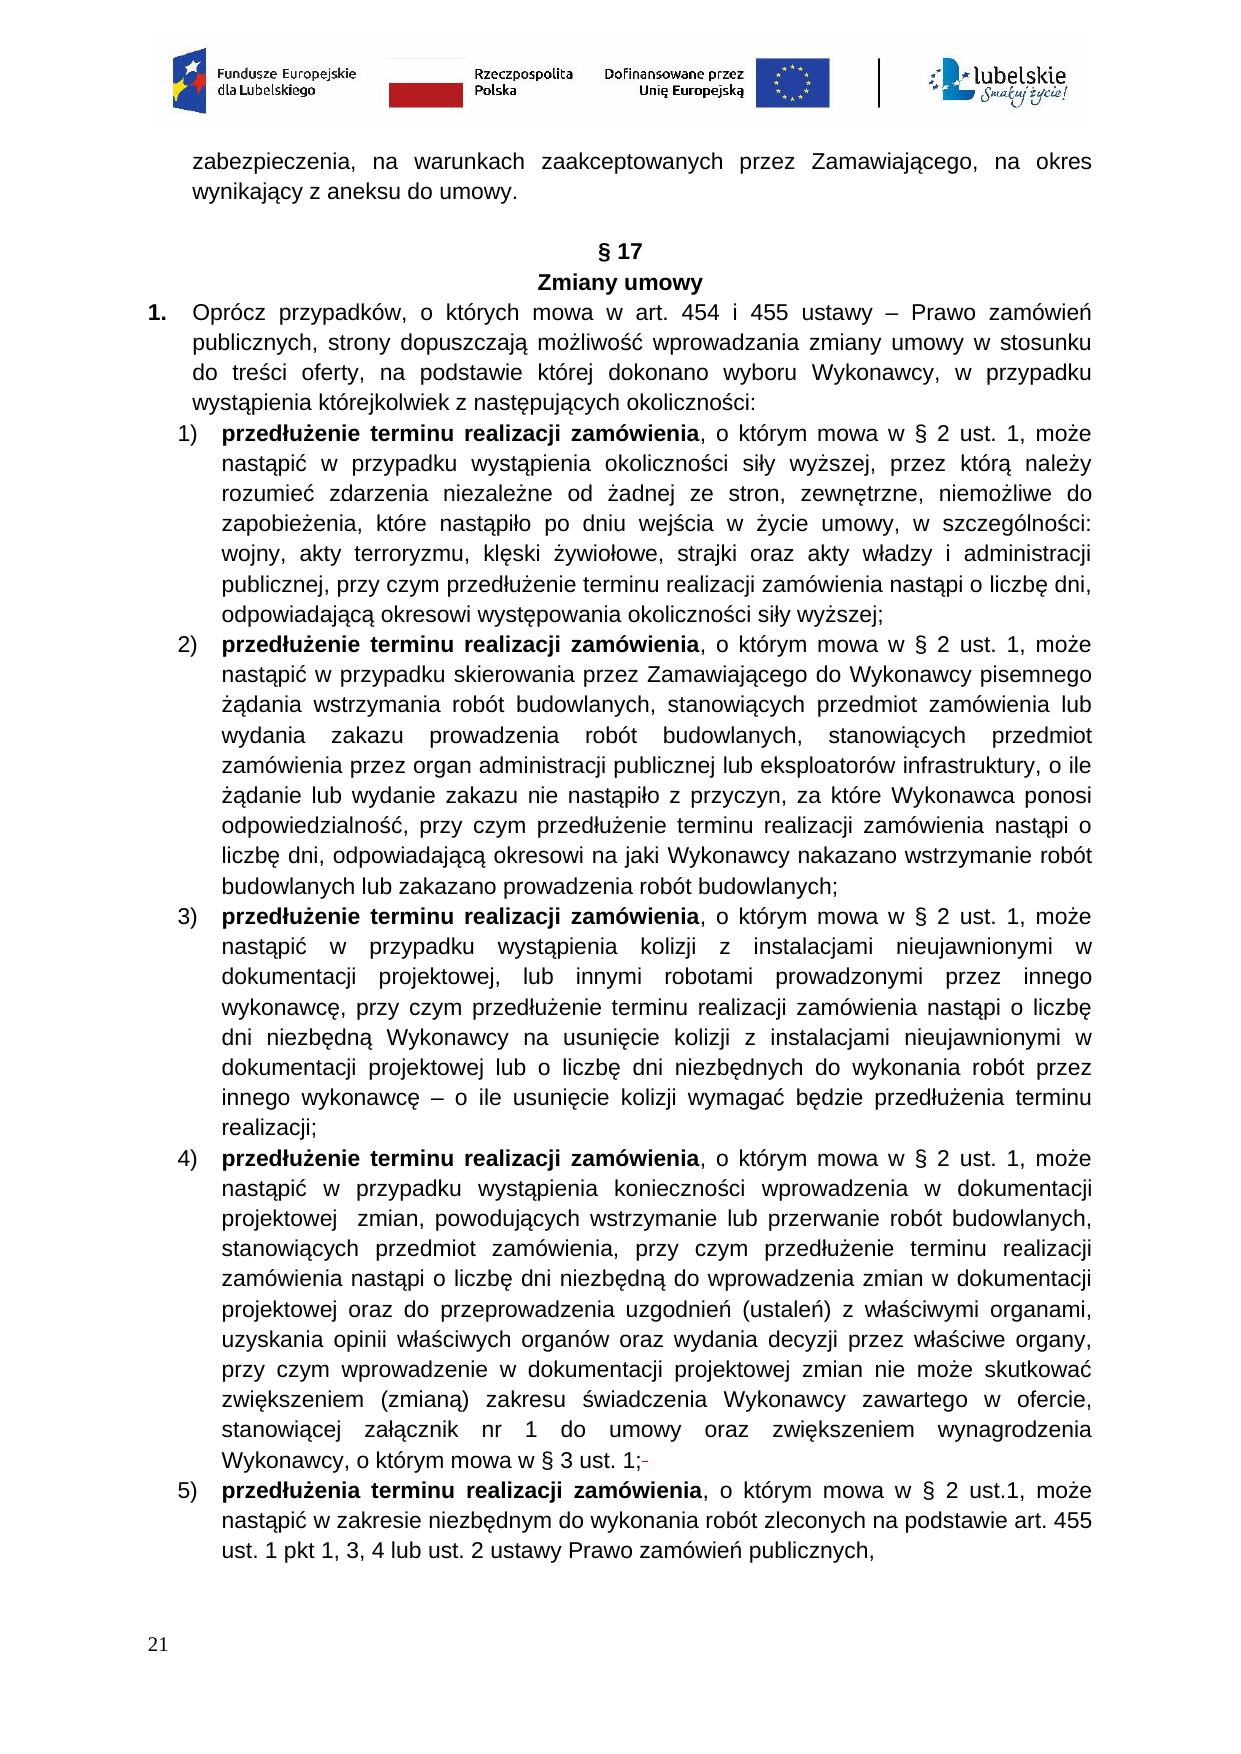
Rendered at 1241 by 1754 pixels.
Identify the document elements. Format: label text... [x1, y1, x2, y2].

list przedłużenie terminu realizacji zamówienia, o którym mowa w § 2 ust. 1, może nastąpić w przypadku wystąpienia okoliczności siły wyższej, przez którą należy rozumieć zdarzenia niezależne od żadnej ze stron, zewnętrzne, niemożliwe do zapobieżenia, które nastąpiło po dniu wejścia w życie umowy, w szczególności: wojny, akty terroryzmu, klęski żywiołowe, strajki oraz akty władzy i administracji publicznej, przy czym przedłużenie terminu realizacji zamówienia nastąpi o liczbę dni, odpowiadającą okresowi występowania okoliczności siły wyższej; [177, 419, 1093, 627]
list przedłużenia terminu realizacji zamówienia, o którym mowa w § 2 ust.1, może nastąpić w zakresie niezbędnym do wykonania robót zleconych na podstawie art. 455 ust. 1 pkt 1, 3, 4 lub ust. 2 ustawy Prawo zamówień publicznych, [177, 1477, 1093, 1563]
list przedłużenie terminu realizacji zamówienia, o którym mowa w § 2 ust. 1, może nastąpić w przypadku wystąpienia konieczności wprowadzenia w dokumentacji projektowej zmian, powodujących wstrzymanie lub przerwanie robót budowlanych, stanowiących przedmiot zamówienia, przy czym przedłużenie terminu realizacji zamówienia nastąpi o liczbę dni niezbędną do wprowadzenia zmian w dokumentacji projektowej oraz do przeprowadzenia uzgodnień (ustaleń) z właściwymi organami, uzyskania opinii właściwych organów oraz wydania decyzji przez właściwe organy, przy czym wprowadzenie w dokumentacji projektowej zmian nie może skutkować zwiększeniem (zmianą) zakresu świadczenia Wykonawcy zawartego w ofercie, stanowiącej załącznik nr 1 do umowy oraz zwiększeniem wynagrodzenia Wykonawcy, o którym mowa w § 3 ust. 1; [177, 1144, 1093, 1473]
text § 17 [148, 238, 1093, 264]
text Zmiany umowy [148, 268, 1093, 295]
list przedłużenie terminu realizacji zamówienia, o którym mowa w § 2 ust. 1, może nastąpić w przypadku skierowania przez Zamawiającego do Wykonawcy pisemnego żądania wstrzymania robót budowlanych, stanowiących przedmiot zamówienia lub wydania zakazu prowadzenia robót budowlanych, stanowiących przedmiot zamówienia przez organ administracji publicznej lub eksploatorów infrastruktury, o ile żądanie lub wydanie zakazu nie nastąpiło z przyczyn, za które Wykonawca ponosi odpowiedzialność, przy czym przedłużenie terminu realizacji zamówienia nastąpi o liczbę dni, odpowiadającą okresowi na jaki Wykonawcy nakazano wstrzymanie robót budowlanych lub zakazano prowadzenia robót budowlanych; [177, 631, 1093, 899]
list przedłużenie terminu realizacji zamówienia, o którym mowa w § 2 ust. 1, może nastąpić w przypadku wystąpienia kolizji z instalacjami nieujawnionymi w dokumentacji projektowej, lub innymi robotami prowadzonymi przez innego wykonawcę, przy czym przedłużenie terminu realizacji zamówienia nastąpi o liczbę dni niezbędną Wykonawcy na usunięcie kolizji z instalacjami nieujawnionymi w dokumentacji projektowej lub o liczbę dni niezbędnych do wykonania robót przez innego wykonawcę – o ile usunięcie kolizji wymagać będzie przedłużenia terminu realizacji; [177, 903, 1093, 1141]
list Oprócz przypadków, o których mowa w art. 454 i 455 ustawy – Prawo zamówień publicznych, strony dopuszczają możliwość wprowadzania zmiany umowy w stosunku do treści oferty, na podstawie której dokonano wyboru Wykonawcy, w przypadku wystąpienia którejkolwiek z następujących okoliczności: [148, 299, 1093, 416]
picture [157, 32, 1084, 130]
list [148, 148, 1093, 204]
